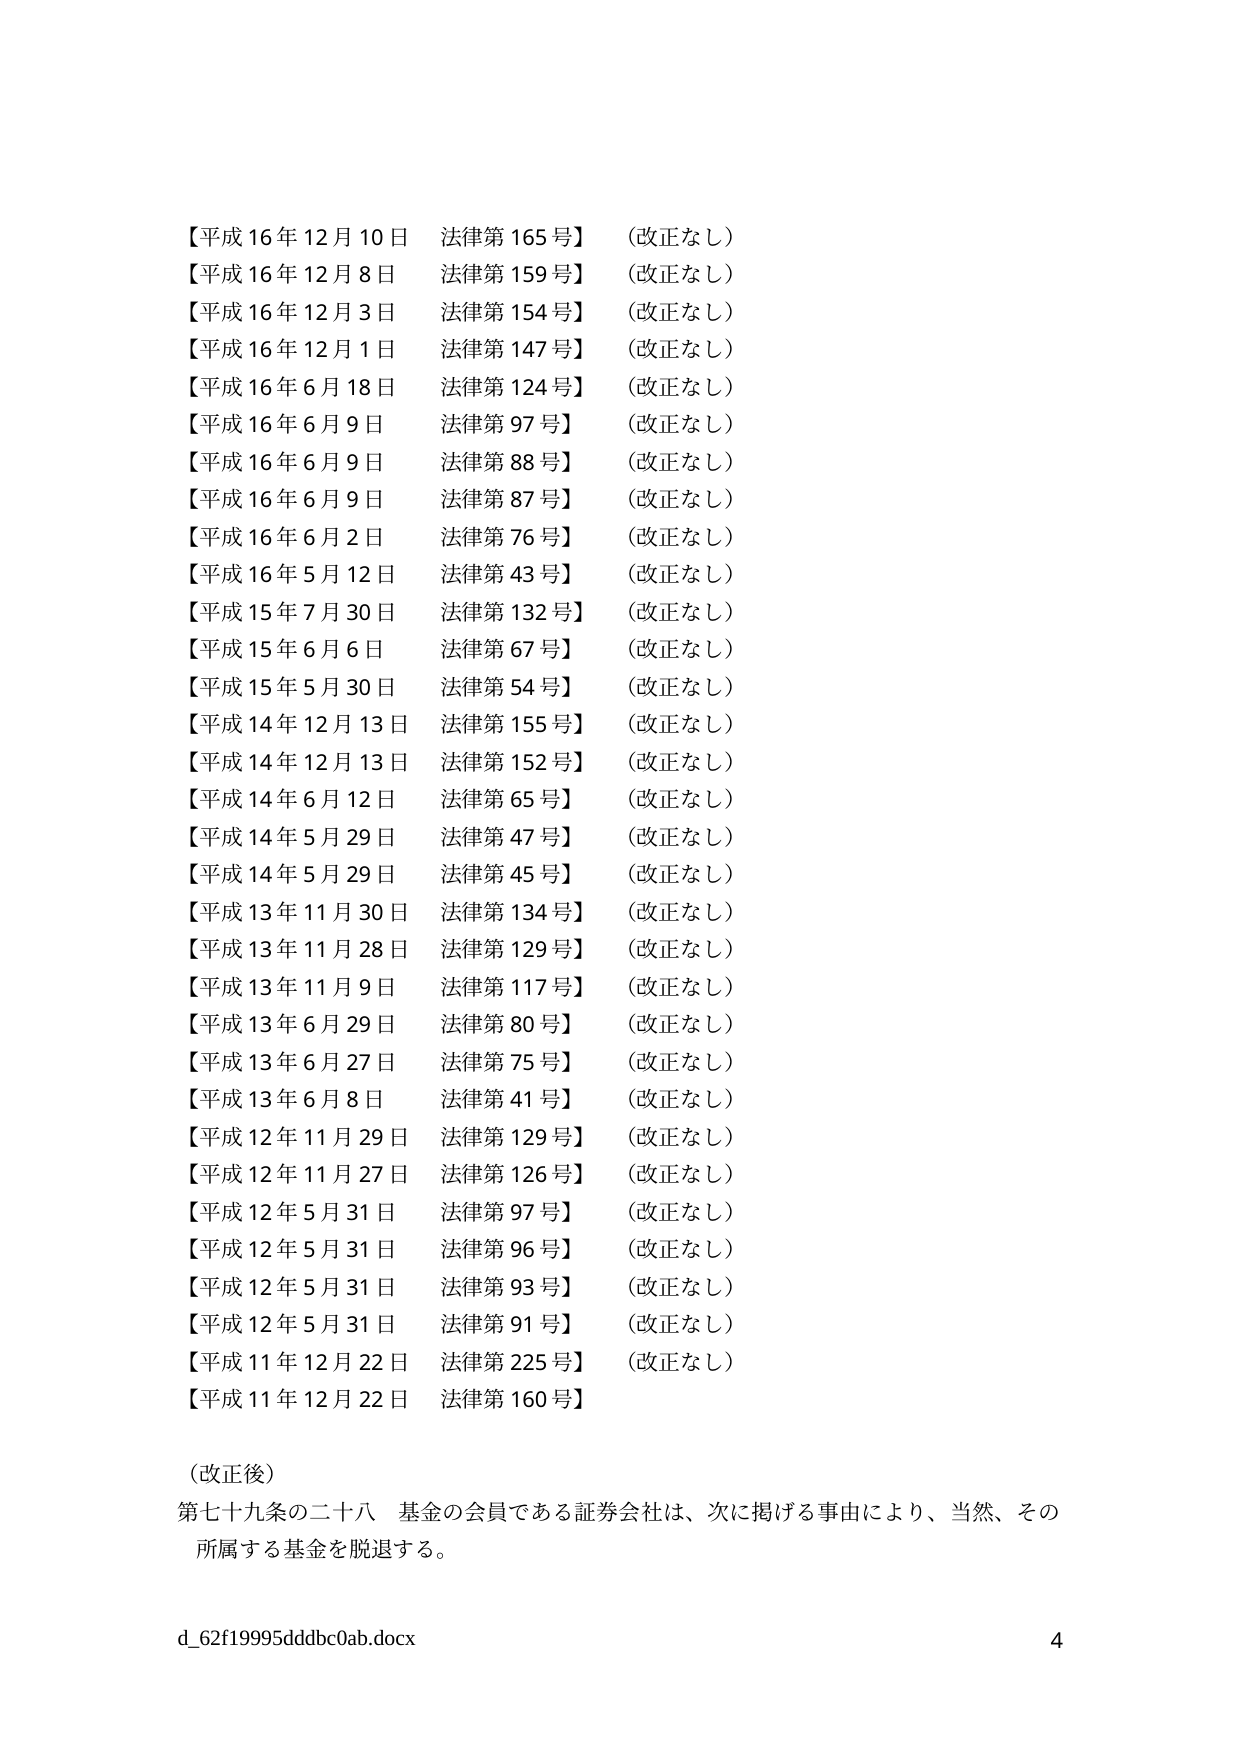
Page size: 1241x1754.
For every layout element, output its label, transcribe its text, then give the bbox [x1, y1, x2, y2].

text 【平成12年5月31日 法律第97号】 （改正なし） [177, 1192, 1063, 1229]
text 【平成15年6月6日 法律第67号】 （改正なし） [177, 629, 1063, 667]
text 【平成16年12月3日 法律第154号】 （改正なし） [177, 292, 1063, 329]
text 【平成16年5月12日 法律第43号】 （改正なし） [177, 554, 1063, 592]
text 【平成11年12月22日 法律第225号】 （改正なし） [177, 1342, 1063, 1379]
text 【平成16年12月1日 法律第147号】 （改正なし） [177, 329, 1063, 367]
text 【平成12年5月31日 法律第93号】 （改正なし） [177, 1267, 1063, 1304]
text 【平成16年6月18日 法律第124号】 （改正なし） [177, 367, 1063, 404]
text 【平成16年6月2日 法律第76号】 （改正なし） [177, 517, 1063, 554]
text 【平成14年5月29日 法律第45号】 （改正なし） [177, 854, 1063, 892]
text 【平成16年12月8日 法律第159号】 （改正なし） [177, 254, 1063, 292]
text 【平成16年6月9日 法律第97号】 （改正なし） [177, 404, 1063, 442]
text 【平成12年5月31日 法律第96号】 （改正なし） [177, 1229, 1063, 1267]
text 【平成16年12月10日 法律第165号】 （改正なし） [177, 217, 1063, 254]
text 第七十九条の二十八 基金の会員である証券会社は、次に掲げる事由により、当然、その所属する基金を脱退する。 [177, 1492, 1063, 1567]
text （改正後） [177, 1454, 1063, 1492]
text 【平成12年11月27日 法律第126号】 （改正なし） [177, 1154, 1063, 1192]
text 【平成16年6月9日 法律第87号】 （改正なし） [177, 479, 1063, 517]
text 【平成13年6月29日 法律第80号】 （改正なし） [177, 1004, 1063, 1042]
text 【平成14年5月29日 法律第47号】 （改正なし） [177, 817, 1063, 854]
text 【平成13年11月30日 法律第134号】 （改正なし） [177, 892, 1063, 929]
text 【平成12年5月31日 法律第91号】 （改正なし） [177, 1304, 1063, 1342]
text 【平成15年5月30日 法律第54号】 （改正なし） [177, 667, 1063, 704]
text 【平成16年6月9日 法律第88号】 （改正なし） [177, 442, 1063, 479]
text 【平成14年6月12日 法律第65号】 （改正なし） [177, 779, 1063, 817]
text 【平成13年6月27日 法律第75号】 （改正なし） [177, 1042, 1063, 1079]
text 【平成11年12月22日 法律第160号】 [177, 1379, 1063, 1417]
text 【平成14年12月13日 法律第152号】 （改正なし） [177, 742, 1063, 779]
text 【平成13年11月9日 法律第117号】 （改正なし） [177, 967, 1063, 1004]
text 【平成13年11月28日 法律第129号】 （改正なし） [177, 929, 1063, 967]
text 【平成15年7月30日 法律第132号】 （改正なし） [177, 592, 1063, 629]
text 【平成12年11月29日 法律第129号】 （改正なし） [177, 1117, 1063, 1154]
text 【平成13年6月8日 法律第41号】 （改正なし） [177, 1079, 1063, 1117]
text 【平成14年12月13日 法律第155号】 （改正なし） [177, 704, 1063, 742]
